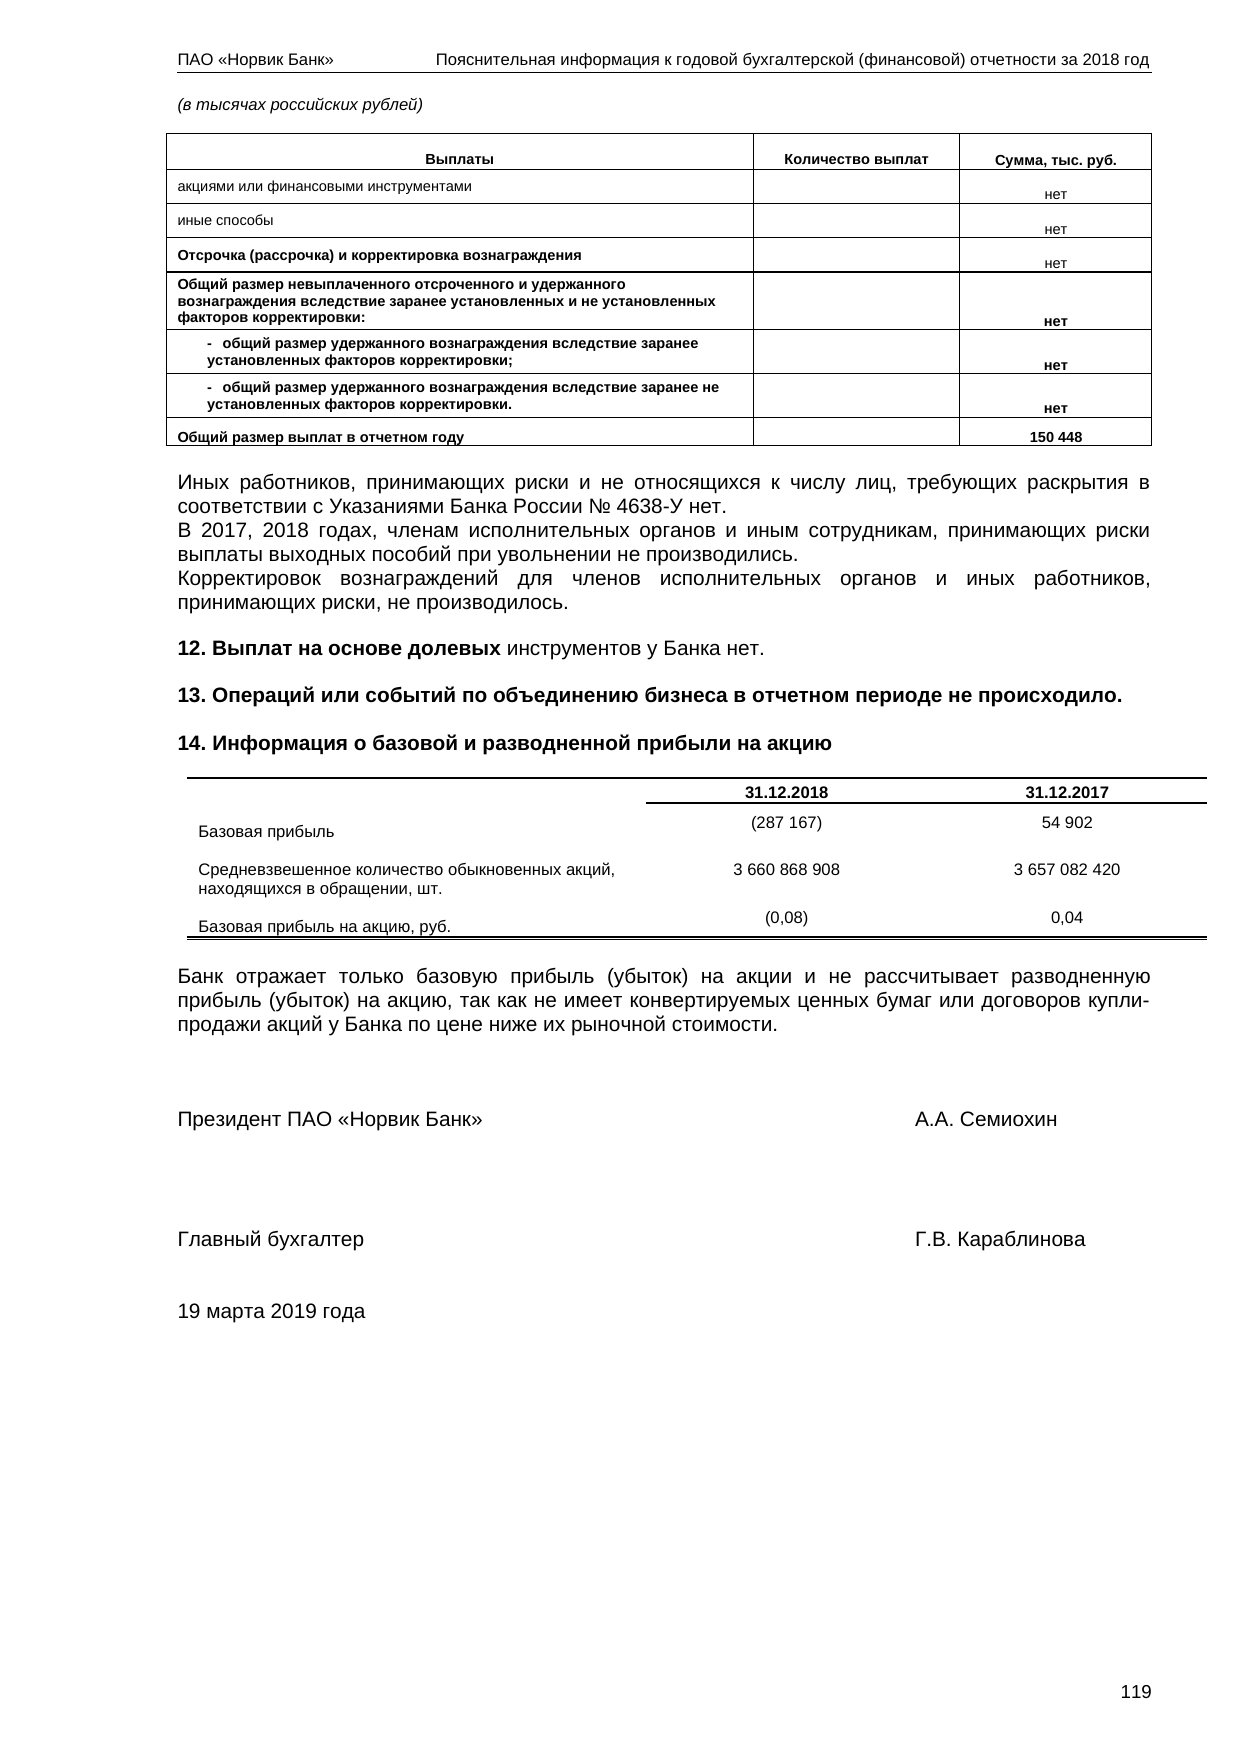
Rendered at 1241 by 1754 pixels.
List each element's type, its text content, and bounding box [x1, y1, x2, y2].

text Иных работников, принимающих риски и не относящихся к числу лиц, требующих раскрытия в соответствии с Указаниями Банка России № 4638-У нет. [177, 470, 1152, 518]
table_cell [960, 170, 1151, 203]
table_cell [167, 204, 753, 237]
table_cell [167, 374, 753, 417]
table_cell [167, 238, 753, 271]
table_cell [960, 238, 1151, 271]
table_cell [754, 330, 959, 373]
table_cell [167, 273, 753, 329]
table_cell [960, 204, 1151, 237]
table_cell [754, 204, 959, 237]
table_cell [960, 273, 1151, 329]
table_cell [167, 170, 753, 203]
text Главный бухгалтер Г.В. Караблинова [177, 1227, 1152, 1251]
text 13. Операций или событий по объединению бизнеса в отчетном периоде не происходило. [177, 683, 1152, 707]
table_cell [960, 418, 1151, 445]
text 14. Информация о базовой и разводненной прибыли на акцию [177, 731, 1152, 755]
text 12. Выплат на основе долевых инструментов у Банка нет. [177, 635, 1152, 659]
text Банк отражает только базовую прибыль (убыток) на акции и не рассчитывает разводненную прибыль (убыток) на акцию, так как не имеет конвертируемых ценных бумаг или договоров купли-продажи акций у Банка по цене ниже их рыночной стоимости. [177, 963, 1152, 1035]
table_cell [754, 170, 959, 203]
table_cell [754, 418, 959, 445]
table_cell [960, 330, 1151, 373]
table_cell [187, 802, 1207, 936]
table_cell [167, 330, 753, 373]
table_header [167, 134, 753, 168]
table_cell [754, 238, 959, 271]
text Корректировок вознаграждений для членов исполнительных органов и иных работников, принимающих риски, не производилось. [177, 566, 1152, 614]
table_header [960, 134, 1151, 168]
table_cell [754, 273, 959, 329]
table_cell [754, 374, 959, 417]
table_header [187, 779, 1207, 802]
text 19 марта 2019 года [177, 1299, 1152, 1323]
text Президент ПАО «Норвик Банк» А.А. Семиохин [177, 1107, 1152, 1131]
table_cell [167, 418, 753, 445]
text В 2017, 2018 годах, членам исполнительных органов и иным сотрудникам, принимающих риски выплаты выходных пособий при увольнении не производились. [177, 518, 1152, 566]
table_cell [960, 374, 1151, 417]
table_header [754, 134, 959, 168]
